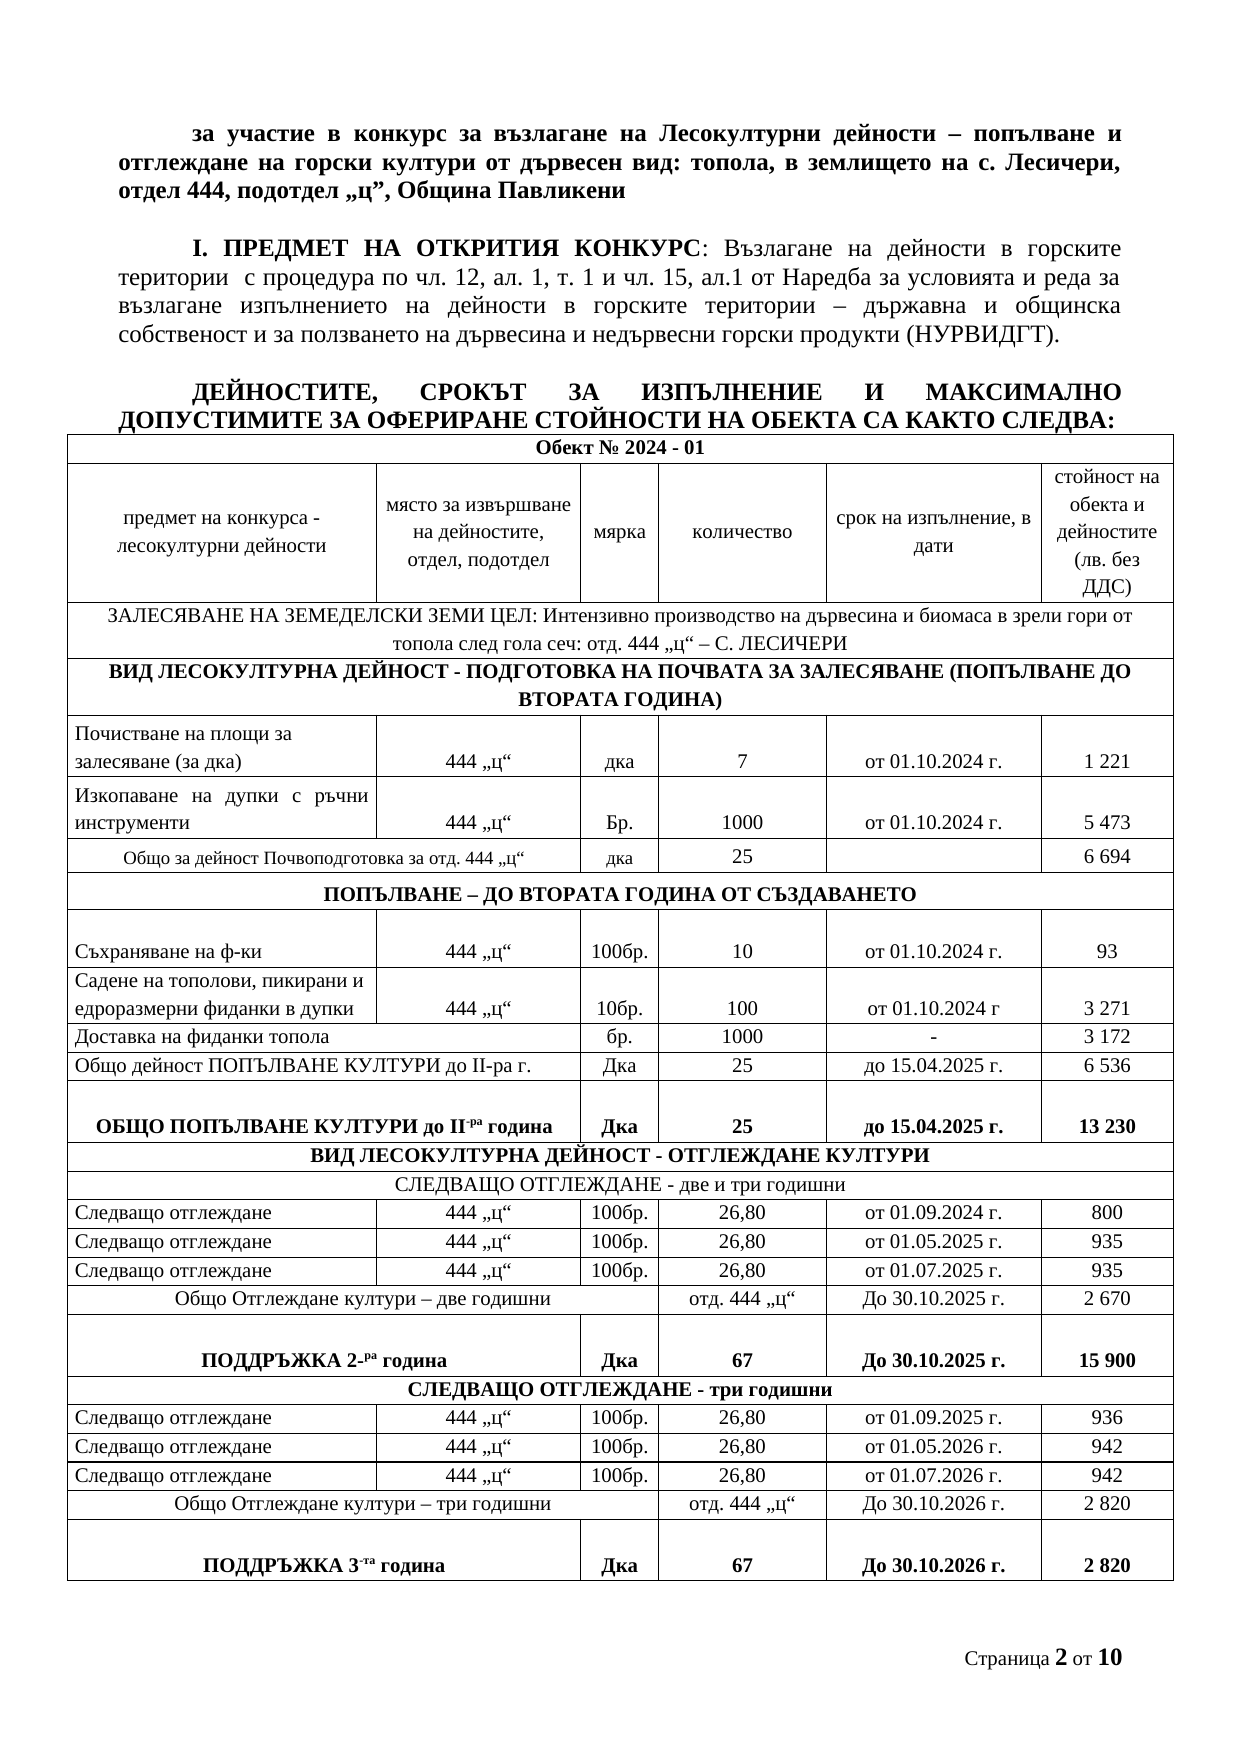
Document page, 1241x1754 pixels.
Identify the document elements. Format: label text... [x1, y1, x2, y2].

table_cell 444 „ц“ [377, 1258, 580, 1285]
table_cell 25 [659, 1053, 826, 1080]
table_cell 100бр. [581, 1258, 658, 1285]
table_cell от 01.10.2024 г. [827, 777, 1041, 838]
table_cell до 15.04.2025 г. [827, 1081, 1041, 1142]
table_cell 2 820 [1042, 1520, 1173, 1580]
table_cell 444 „ц“ [377, 716, 580, 776]
table_cell 26,80 [659, 1434, 826, 1461]
table_cell 100бр. [581, 1434, 658, 1461]
table_cell отд. 444 „ц“ [659, 1286, 826, 1314]
table_cell Следващо отглеждане [68, 1200, 376, 1228]
table_cell 100бр. [581, 1405, 658, 1433]
table_cell 10бр. [581, 968, 658, 1023]
table_cell 100бр. [581, 1229, 658, 1257]
table_cell 444 „ц“ [377, 1434, 580, 1461]
table_cell До 30.10.2025 г. [827, 1286, 1041, 1314]
table_cell 67 [659, 1315, 826, 1376]
table_cell 1 221 [1042, 716, 1173, 776]
table_cell 800 [1042, 1200, 1173, 1228]
table_cell 26,80 [659, 1463, 826, 1490]
table_cell Доставка на фиданки топола [68, 1024, 580, 1052]
table_cell Общо за дейност Почвоподготовка за отд. 444 „ц“ [68, 839, 580, 872]
table_cell ВИД ЛЕСОКУЛТУРНА ДЕЙНОСТ - ПОДГОТОВКА НА ПОЧВАТА ЗА ЗАЛЕСЯВАНЕ (ПОПЪЛВАНЕ ДО ВТОРАТА ГОДИНА) [68, 659, 1173, 714]
table_cell 2 820 [1042, 1491, 1173, 1519]
table_cell 26,80 [659, 1229, 826, 1257]
table_cell Дка [581, 1053, 658, 1080]
table_cell Общо Отглеждане култури – три годишни [68, 1491, 658, 1519]
table_cell от 01.09.2024 г. [827, 1200, 1041, 1228]
table_cell Следващо отглеждане [68, 1258, 376, 1285]
table_cell Следващо отглеждане [68, 1229, 376, 1257]
table_cell До 30.10.2026 г. [827, 1520, 1041, 1580]
table_cell Изкопаване на дупки с ръчни инструменти [68, 777, 376, 838]
table_cell Дка [581, 1315, 658, 1376]
table_cell Следващо отглеждане [68, 1434, 376, 1461]
table_cell 942 [1042, 1434, 1173, 1461]
table_cell отд. 444 „ц“ [659, 1491, 826, 1519]
table_cell Дка [581, 1081, 658, 1142]
table_cell от 01.05.2026 г. [827, 1434, 1041, 1461]
table_header Обект № 2024 - 01 [68, 435, 1173, 463]
table_cell Почистване на площи за залесяване (за дка) [68, 716, 376, 776]
table_cell 100бр. [581, 1200, 658, 1228]
table_cell 13 230 [1042, 1081, 1173, 1142]
table_cell 936 [1042, 1405, 1173, 1433]
table_cell от 01.10.2024 г [827, 968, 1041, 1023]
table_cell 100 [659, 968, 826, 1023]
table_cell Съхраняване на ф-ки [68, 910, 376, 967]
table_cell от 01.07.2026 г. [827, 1463, 1041, 1490]
table_cell Бр. [581, 777, 658, 838]
table_cell 100бр. [581, 910, 658, 967]
text ДЕЙНОСТИТЕ, СРОКЪТ ЗА ИЗПЪЛНЕНИЕ И МАКСИМАЛНО ДОПУСТИМИТЕ ЗА ОФЕРИРАНЕ СТОЙНОСТИ НА ОБЕКТА СА КАКТО СЛЕДВА: [118, 377, 1122, 434]
table_cell Общо Отглеждане култури – две годишни [68, 1286, 658, 1314]
table_cell 1000 [659, 777, 826, 838]
table_cell 444 „ц“ [377, 1405, 580, 1433]
table_cell предмет на конкурса - лесокултурни дейности [68, 464, 376, 602]
table_cell [827, 839, 1041, 872]
table_cell До 30.10.2025 г. [827, 1315, 1041, 1376]
table_cell от 01.05.2025 г. [827, 1229, 1041, 1257]
table_cell от 01.09.2025 г. [827, 1405, 1041, 1433]
table_cell до 15.04.2025 г. [827, 1053, 1041, 1080]
table_cell 25 [659, 1081, 826, 1142]
table_cell 444 „ц“ [377, 777, 580, 838]
table_cell 444 „ц“ [377, 910, 580, 967]
table_cell 26,80 [659, 1200, 826, 1228]
table_cell ОБЩО ПОПЪЛВАНЕ КУЛТУРИ до II-ра година [68, 1081, 580, 1142]
table_cell 444 „ц“ [377, 1229, 580, 1257]
text за участие в конкурс за възлагане на Лесокултурни дейности – попълване и отглеждане на горски култури от дървесен вид: топола, в землището на с. Лесичери, отдел 444, подотдел „ц”, Община Павликени [118, 118, 1122, 204]
table_cell 942 [1042, 1463, 1173, 1490]
table_cell 444 „ц“ [377, 1463, 580, 1490]
table_cell ПОДДРЪЖКА 3-та година [68, 1520, 580, 1580]
table_cell 93 [1042, 910, 1173, 967]
table_cell 444 „ц“ [377, 968, 580, 1023]
table_cell от 01.07.2025 г. [827, 1258, 1041, 1285]
table_cell ПОПЪЛВАНЕ – ДО ВТОРАТА ГОДИНА ОТ СЪЗДАВАНЕТО [68, 873, 1173, 909]
table_cell количество [659, 464, 826, 602]
table_cell 935 [1042, 1229, 1173, 1257]
table_cell 444 „ц“ [377, 1200, 580, 1228]
table_cell срок на изпълнение, в дати [827, 464, 1041, 602]
table_cell 3 271 [1042, 968, 1173, 1023]
table_cell Общо дейност ПОПЪЛВАНЕ КУЛТУРИ до II-ра г. [68, 1053, 580, 1080]
table_cell 15 900 [1042, 1315, 1173, 1376]
table_cell бр. [581, 1024, 658, 1052]
table_cell 2 670 [1042, 1286, 1173, 1314]
table_cell 67 [659, 1520, 826, 1580]
table_cell стойност на обекта и дейностите (лв. без ДДС) [1042, 464, 1173, 602]
table_cell 3 172 [1042, 1024, 1173, 1052]
table_cell Следващо отглеждане [68, 1463, 376, 1490]
table_cell 5 473 [1042, 777, 1173, 838]
table_cell Дка [581, 1520, 658, 1580]
table_cell Следващо отглеждане [68, 1405, 376, 1433]
table_cell от 01.10.2024 г. [827, 716, 1041, 776]
table_cell 6 694 [1042, 839, 1173, 872]
table_cell СЛЕДВАЩО ОТГЛЕЖДАНЕ - три годишни [68, 1377, 1173, 1404]
table_cell 935 [1042, 1258, 1173, 1285]
table_cell дка [581, 716, 658, 776]
table_cell 7 [659, 716, 826, 776]
table_cell До 30.10.2026 г. [827, 1491, 1041, 1519]
table_cell 1000 [659, 1024, 826, 1052]
text І. ПРЕДМЕТ НА ОТКРИТИЯ КОНКУРС: Възлагане на дейности в горските територии с процедура по чл. 12, ал. 1, т. 1 и чл. 15, ал.1 от Наредба за условията и реда за възлагане изпълнението на дейности в горските територии – държавна и общинска собственост и за ползването на дървесина и недървесни горски продукти (НУРВИДГТ). [118, 233, 1122, 348]
table_cell СЛЕДВАЩО ОТГЛЕЖДАНЕ - две и три годишни [68, 1172, 1173, 1199]
table_cell Садене на тополови, пикирани и едроразмерни фиданки в дупки [68, 968, 376, 1023]
table_cell 6 536 [1042, 1053, 1173, 1080]
table_cell - [827, 1024, 1041, 1052]
table_cell ВИД ЛЕСОКУЛТУРНА ДЕЙНОСТ - ОТГЛЕЖДАНЕ КУЛТУРИ [68, 1143, 1173, 1171]
table_cell ЗАЛЕСЯВАНЕ НА ЗЕМЕДЕЛСКИ ЗЕМИ ЦЕЛ: Интензивно производство на дървесина и биомаса в зрели гори от топола след гола сеч: отд. 444 „ц“ – С. ЛЕСИЧЕРИ [68, 603, 1173, 658]
table_cell 100бр. [581, 1463, 658, 1490]
table_cell 10 [659, 910, 826, 967]
table_cell от 01.10.2024 г. [827, 910, 1041, 967]
table_cell 25 [659, 839, 826, 872]
table_cell дка [581, 839, 658, 872]
table_cell ПОДДРЪЖКА 2-ра година [68, 1315, 580, 1376]
table_cell мярка [581, 464, 658, 602]
table_cell 26,80 [659, 1258, 826, 1285]
table_cell 26,80 [659, 1405, 826, 1433]
table_cell място за извършване на дейностите, отдел, подотдел [377, 464, 580, 602]
